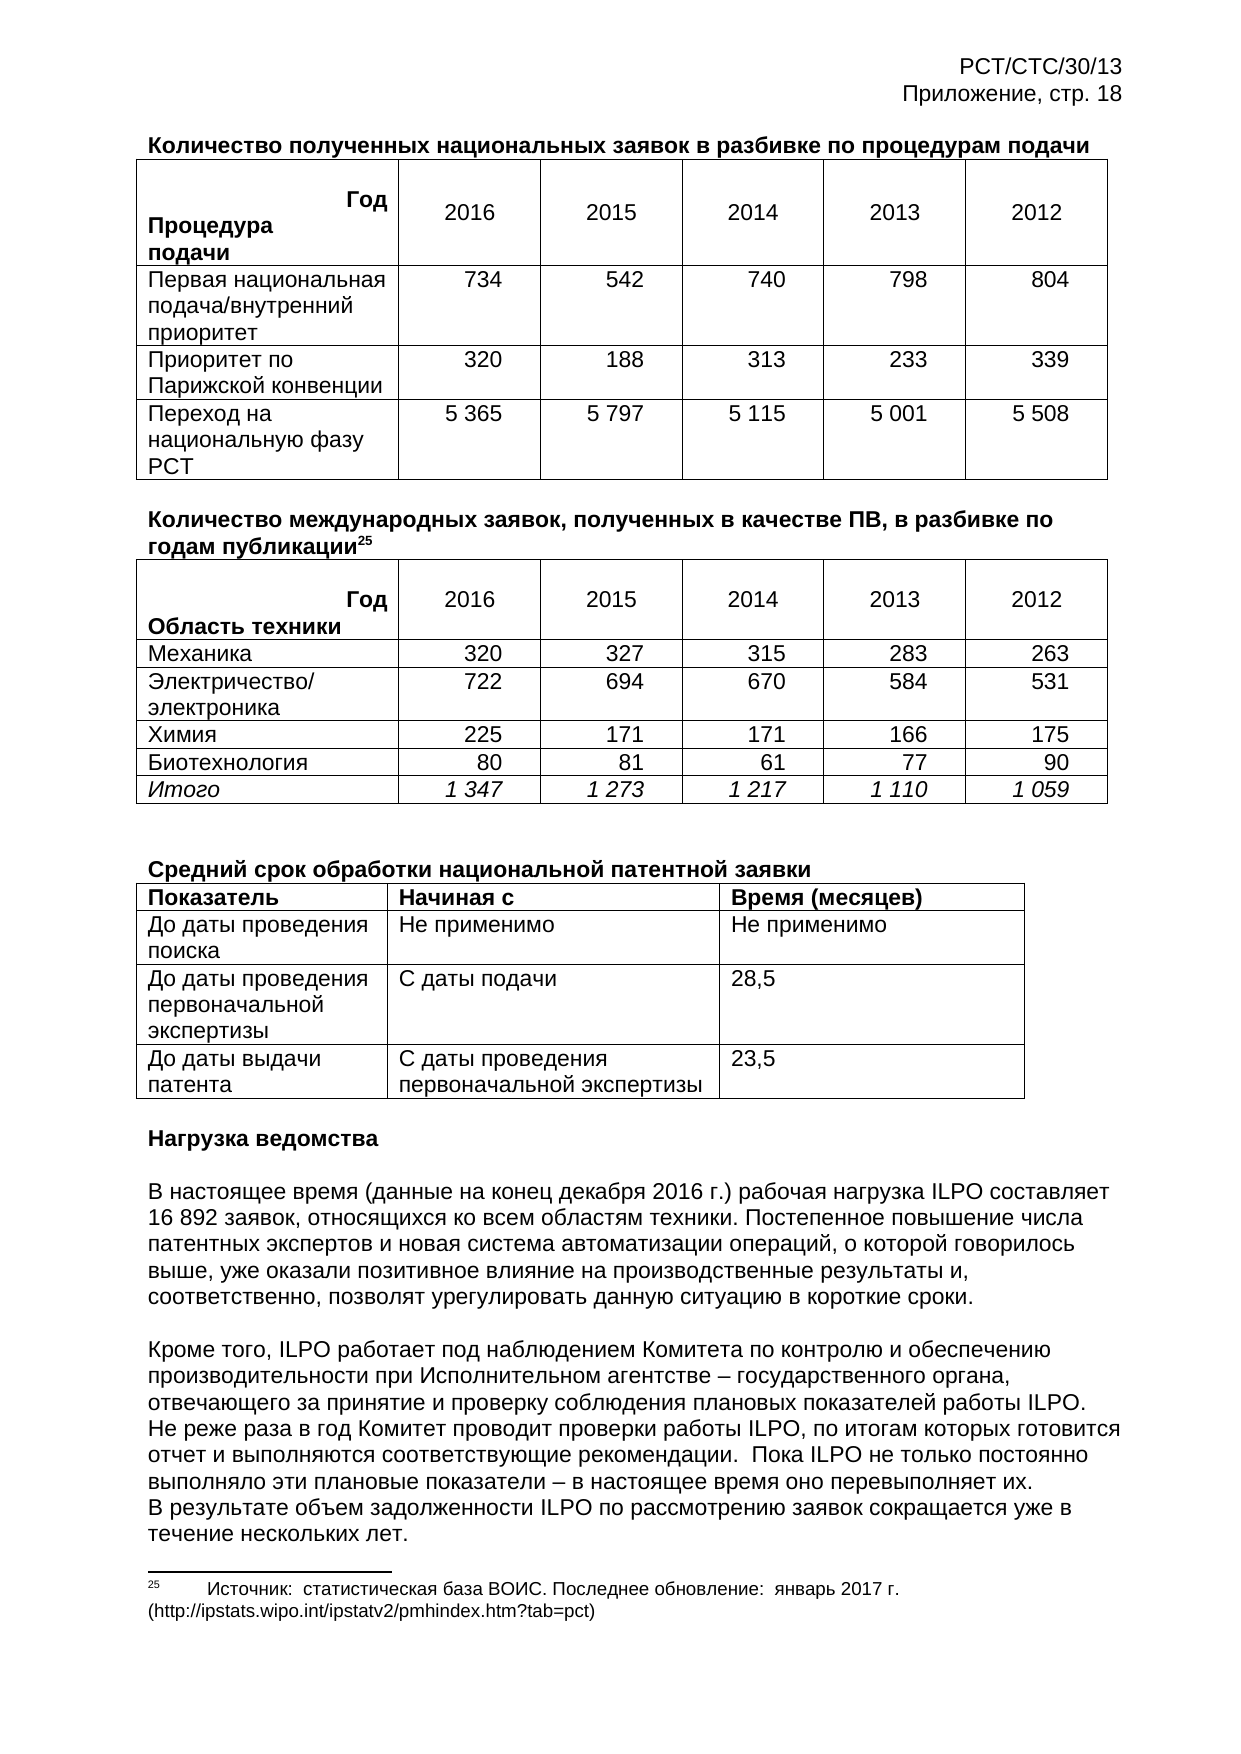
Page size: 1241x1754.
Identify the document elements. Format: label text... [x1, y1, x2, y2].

table_cell 804 [966, 266, 1107, 345]
table_cell 166 [824, 721, 965, 748]
table_header 2016 [399, 160, 540, 265]
table_header Показатель [137, 884, 387, 910]
table_cell 81 [541, 749, 682, 775]
table_cell 5 001 [824, 400, 965, 479]
table_cell 5 508 [966, 400, 1107, 479]
table_cell 1 110 [824, 776, 965, 802]
table_header 2013 [824, 560, 965, 639]
table_cell 1 273 [541, 776, 682, 802]
table_cell Первая национальная подача/внутренний приоритет [137, 266, 398, 345]
table_cell 798 [824, 266, 965, 345]
table_cell 171 [683, 721, 823, 748]
text Количество полученных национальных заявок в разбивке по процедурам подачи [148, 132, 1122, 158]
table_cell 1 347 [399, 776, 540, 802]
table_cell Приоритет по Парижской конвенции [137, 346, 398, 399]
table_cell Итого [137, 776, 398, 802]
table_cell 61 [683, 749, 823, 775]
table_cell 694 [541, 668, 682, 720]
table_header Год Процедура подачи [137, 160, 398, 265]
table_cell 531 [966, 668, 1107, 720]
table_cell 722 [399, 668, 540, 720]
table_header Год Область техники [137, 560, 398, 639]
table_cell Биотехнология [137, 749, 398, 775]
table_header 2015 [541, 560, 682, 639]
table_cell Электричество/ электроника [137, 668, 398, 720]
table_cell 80 [399, 749, 540, 775]
table_cell С даты проведения первоначальной экспертизы [388, 1045, 719, 1098]
table_cell 5 365 [399, 400, 540, 479]
table_cell До даты выдачи патента [137, 1045, 387, 1098]
table_cell Химия [137, 721, 398, 748]
table_header Начиная с [388, 884, 719, 910]
table_cell До даты проведения первоначальной экспертизы [137, 965, 387, 1044]
table_cell 320 [399, 640, 540, 667]
text Средний срок обработки национальной патентной заявки [148, 856, 1122, 883]
table_cell 315 [683, 640, 823, 667]
table_cell Переход на национальную фазу PCT [137, 400, 398, 479]
table_cell 734 [399, 266, 540, 345]
table_cell 233 [824, 346, 965, 399]
table_cell 283 [824, 640, 965, 667]
text Количество международных заявок, полученных в качестве ПВ, в разбивке по годам публикации [148, 506, 1122, 559]
text Нагрузка ведомства [148, 1125, 1122, 1151]
table_cell Не применимо [388, 911, 719, 964]
table_cell 77 [824, 749, 965, 775]
text Кроме того, ILPO работает под наблюдением Комитета по контролю и обеспечению производительности при Исполнительном агентстве – государственного органа, отвечающего за принятие и проверку соблюдения плановых показателей работы ILPO. Не реже раза в год Комитет проводит проверки работы ILPO, по итогам которых готовится отчет и выполняются соответствующие рекомендации. Пока ILPO не только постоянно выполняло эти плановые показатели – в настоящее время оно перевыполняет их. В результате объем задолженности ILPO по рассмотрению заявок сокращается уже в течение нескольких лет. [148, 1336, 1122, 1547]
table_cell 1 217 [683, 776, 823, 802]
table_header 2013 [824, 160, 965, 265]
table_cell 225 [399, 721, 540, 748]
table_cell 90 [966, 749, 1107, 775]
table_header Время (месяцев) [720, 884, 1024, 910]
table_cell 188 [541, 346, 682, 399]
table_cell 584 [824, 668, 965, 720]
table_cell 670 [683, 668, 823, 720]
table_cell 339 [966, 346, 1107, 399]
table_cell 542 [541, 266, 682, 345]
table_cell 263 [966, 640, 1107, 667]
table_header 2014 [683, 160, 823, 265]
table_cell Механика [137, 640, 398, 667]
text В настоящее время (данные на конец декабря 2016 г.) рабочая нагрузка ILPO составляет 16 892 заявок, относящихся ко всем областям техники. Постепенное повышение числа патентных экспертов и новая система автоматизации операций, о которой говорилось выше, уже оказали позитивное влияние на производственные результаты и, соответственно, позволят урегулировать данную ситуацию в короткие сроки. [148, 1178, 1122, 1309]
table_header 2014 [683, 560, 823, 639]
table_header 2015 [541, 160, 682, 265]
table_header 2012 [966, 160, 1107, 265]
table_cell 175 [966, 721, 1107, 748]
table_header 2012 [966, 560, 1107, 639]
table_header 2016 [399, 560, 540, 639]
table_cell 171 [541, 721, 682, 748]
table_cell 1 059 [966, 776, 1107, 802]
table_cell С даты подачи [388, 965, 719, 1044]
table_cell До даты проведения поиска [137, 911, 387, 964]
table_cell 23,5 [720, 1045, 1024, 1098]
table_cell 320 [399, 346, 540, 399]
table_cell Не применимо [720, 911, 1024, 964]
table_cell 5 115 [683, 400, 823, 479]
table_cell 740 [683, 266, 823, 345]
table_cell 28,5 [720, 965, 1024, 1044]
table_cell 327 [541, 640, 682, 667]
table_cell 313 [683, 346, 823, 399]
table_cell 5 797 [541, 400, 682, 479]
